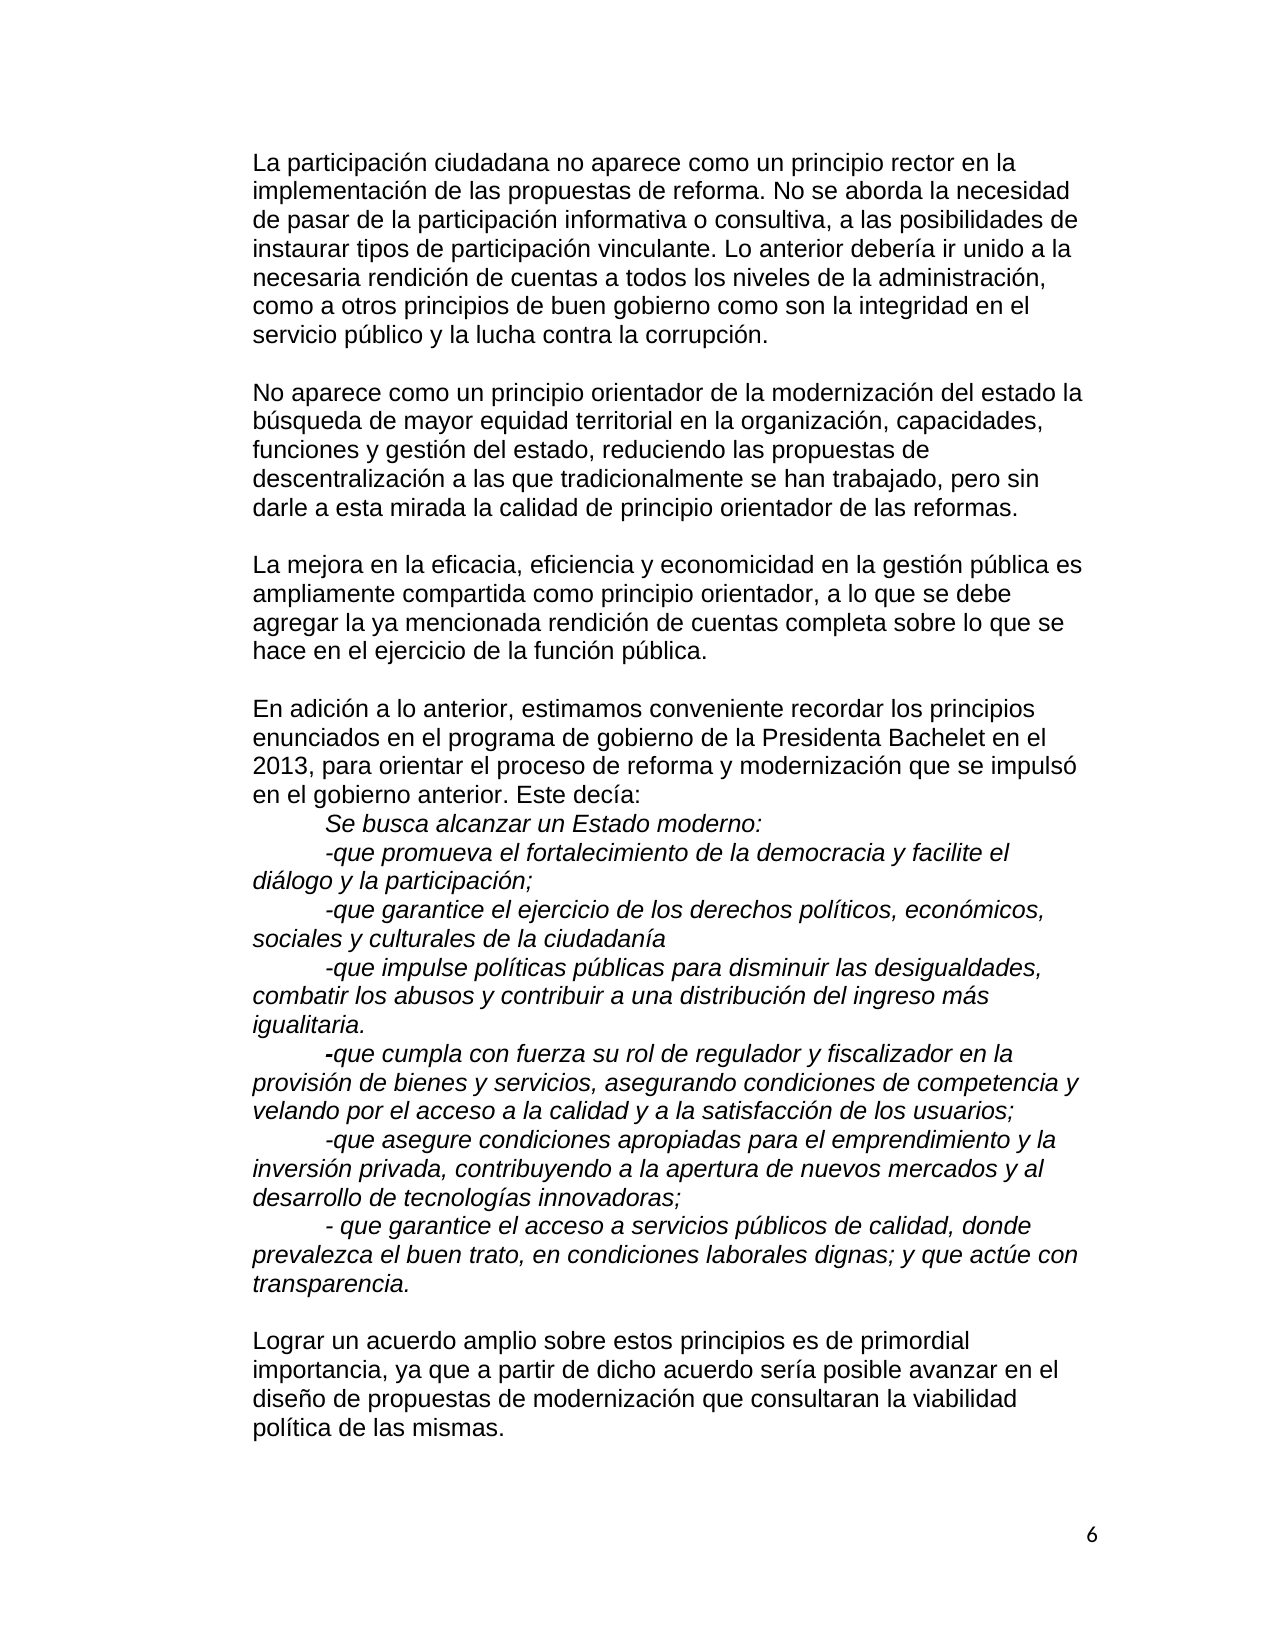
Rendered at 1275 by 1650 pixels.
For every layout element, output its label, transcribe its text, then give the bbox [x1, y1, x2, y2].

list -que cumpla con fuerza su rol de regulador y fiscalizador en la provisión de bienes y servicios, asegurando condiciones de competencia y velando por el acceso a la calidad y a la satisfacción de los usuarios; [252, 1039, 1098, 1125]
list En adición a lo anterior, estimamos conveniente recordar los principios enunciados en el programa de gobierno de la Presidenta Bachelet en el 2013, para orientar el proceso de reforma y modernización que se impulsó en el gobierno anterior. Este decía: [252, 694, 1098, 809]
list La participación ciudadana no aparece como un principio rector en la implementación de las propuestas de reforma. No se aborda la necesidad de pasar de la participación informativa o consultiva, a las posibilidades de instaurar tipos de participación vinculante. Lo anterior debería ir unido a la necesaria rendición de cuentas a todos los niveles de la administración, como a otros principios de buen gobierno como son la integridad en el servicio público y la lucha contra la corrupción. [252, 148, 1098, 349]
list La mejora en la eficacia, eficiencia y economicidad en la gestión pública es ampliamente compartida como principio orientador, a lo que se debe agregar la ya mencionada rendición de cuentas completa sobre lo que se hace en el ejercicio de la función pública. [252, 550, 1098, 665]
list -que asegure condiciones apropiadas para el emprendimiento y la inversión privada, contribuyendo a la apertura de nuevos mercados y al desarrollo de tecnologías innovadoras; [252, 1125, 1098, 1211]
list No aparece como un principio orientador de la modernización del estado la búsqueda de mayor equidad territorial en la organización, capacidades, funciones y gestión del estado, reduciendo las propuestas de descentralización a las que tradicionalmente se han trabajado, pero sin darle a esta mirada la calidad de principio orientador de las reformas. [252, 378, 1098, 521]
list Se busca alcanzar un Estado moderno: [252, 809, 1098, 838]
list -que impulse políticas públicas para disminuir las desigualdades, combatir los abusos y contribuir a una distribución del ingreso más igualitaria. [252, 953, 1098, 1039]
list -que garantice el ejercicio de los derechos políticos, económicos, sociales y culturales de la ciudadanía [252, 895, 1098, 953]
list -que promueva el fortalecimiento de la democracia y facilite el diálogo y la participación; [252, 838, 1098, 895]
list Lograr un acuerdo amplio sobre estos principios es de primordial importancia, ya que a partir de dicho acuerdo sería posible avanzar en el diseño de propuestas de modernización que consultaran la viabilidad política de las mismas. [252, 1326, 1098, 1441]
list - que garantice el acceso a servicios públicos de calidad, donde prevalezca el buen trato, en condiciones laborales dignas; y que actúe con transparencia. [252, 1211, 1098, 1298]
